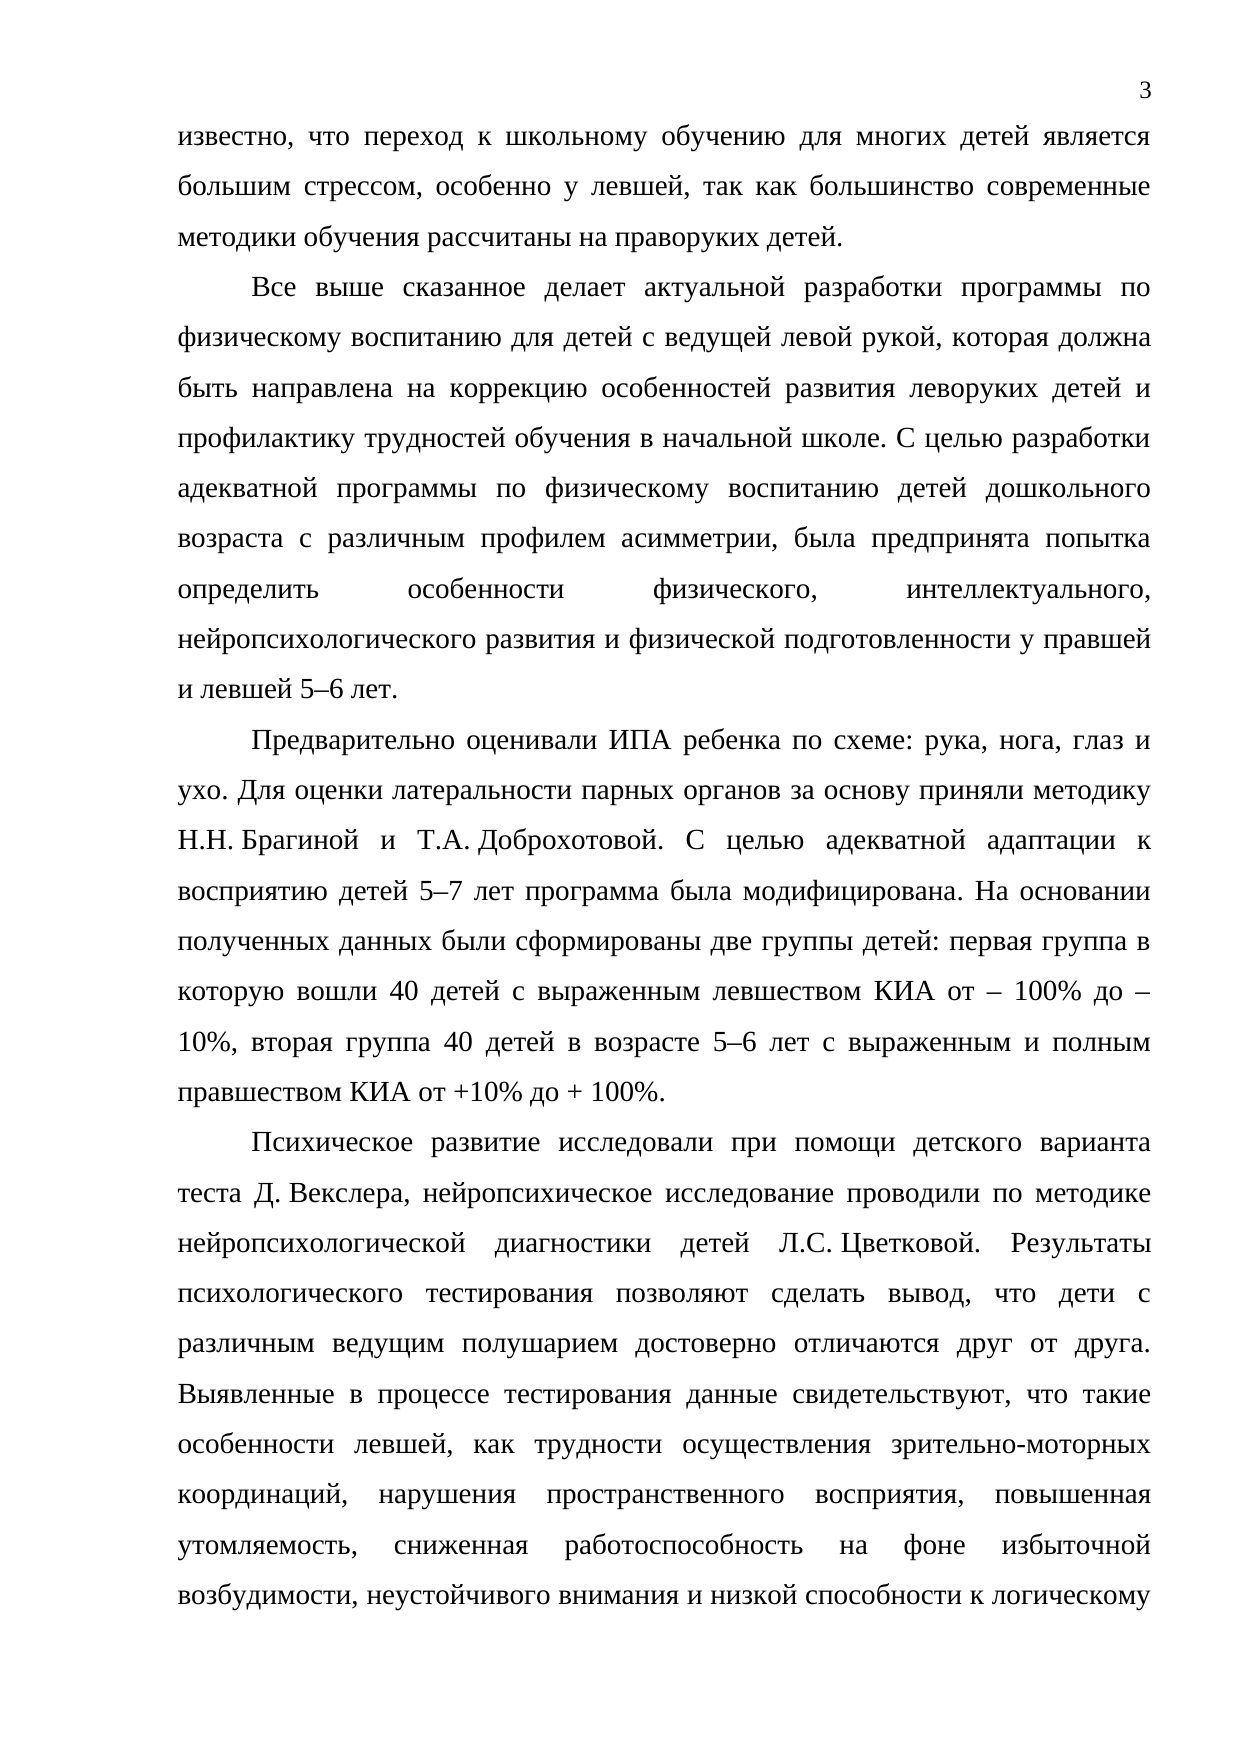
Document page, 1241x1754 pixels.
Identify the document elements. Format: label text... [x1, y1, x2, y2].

text Все выше сказанное делает актуальной разработки программы по физическому воспитанию для детей с ведущей левой рукой, которая должна быть направлена на коррекцию особенностей развития леворуких детей и профилактику трудностей обучения в начальной школе. С целью разработки адекватной программы по физическому воспитанию детей дошкольного возраста с различным профилем асимметрии, была предпринята попытка определить особенности физического, интеллектуального, нейропсихологического развития и физической подготовленности у правшей и левшей 5–6 лет. [177, 269, 1152, 705]
text Предварительно оценивали ИПА ребенка по схеме: рука, нога, глаз и ухо. Для оценки латеральности парных органов за основу приняли методику Н.Н. Брагиной и Т.А. Доброхотовой. С целью адекватной адаптации к восприятию детей 5–7 лет программа была модифицирована. На основании полученных данных были сформированы две группы детей: первая группа в которую вошли 40 детей с выраженным левшеством КИА от – 100% до – 10%, вторая группа 40 детей в возрасте 5–6 лет с выраженным и полным правшеством КИА от +10% до + 100%. [177, 722, 1152, 1108]
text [177, 118, 1152, 252]
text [177, 1124, 1152, 1611]
